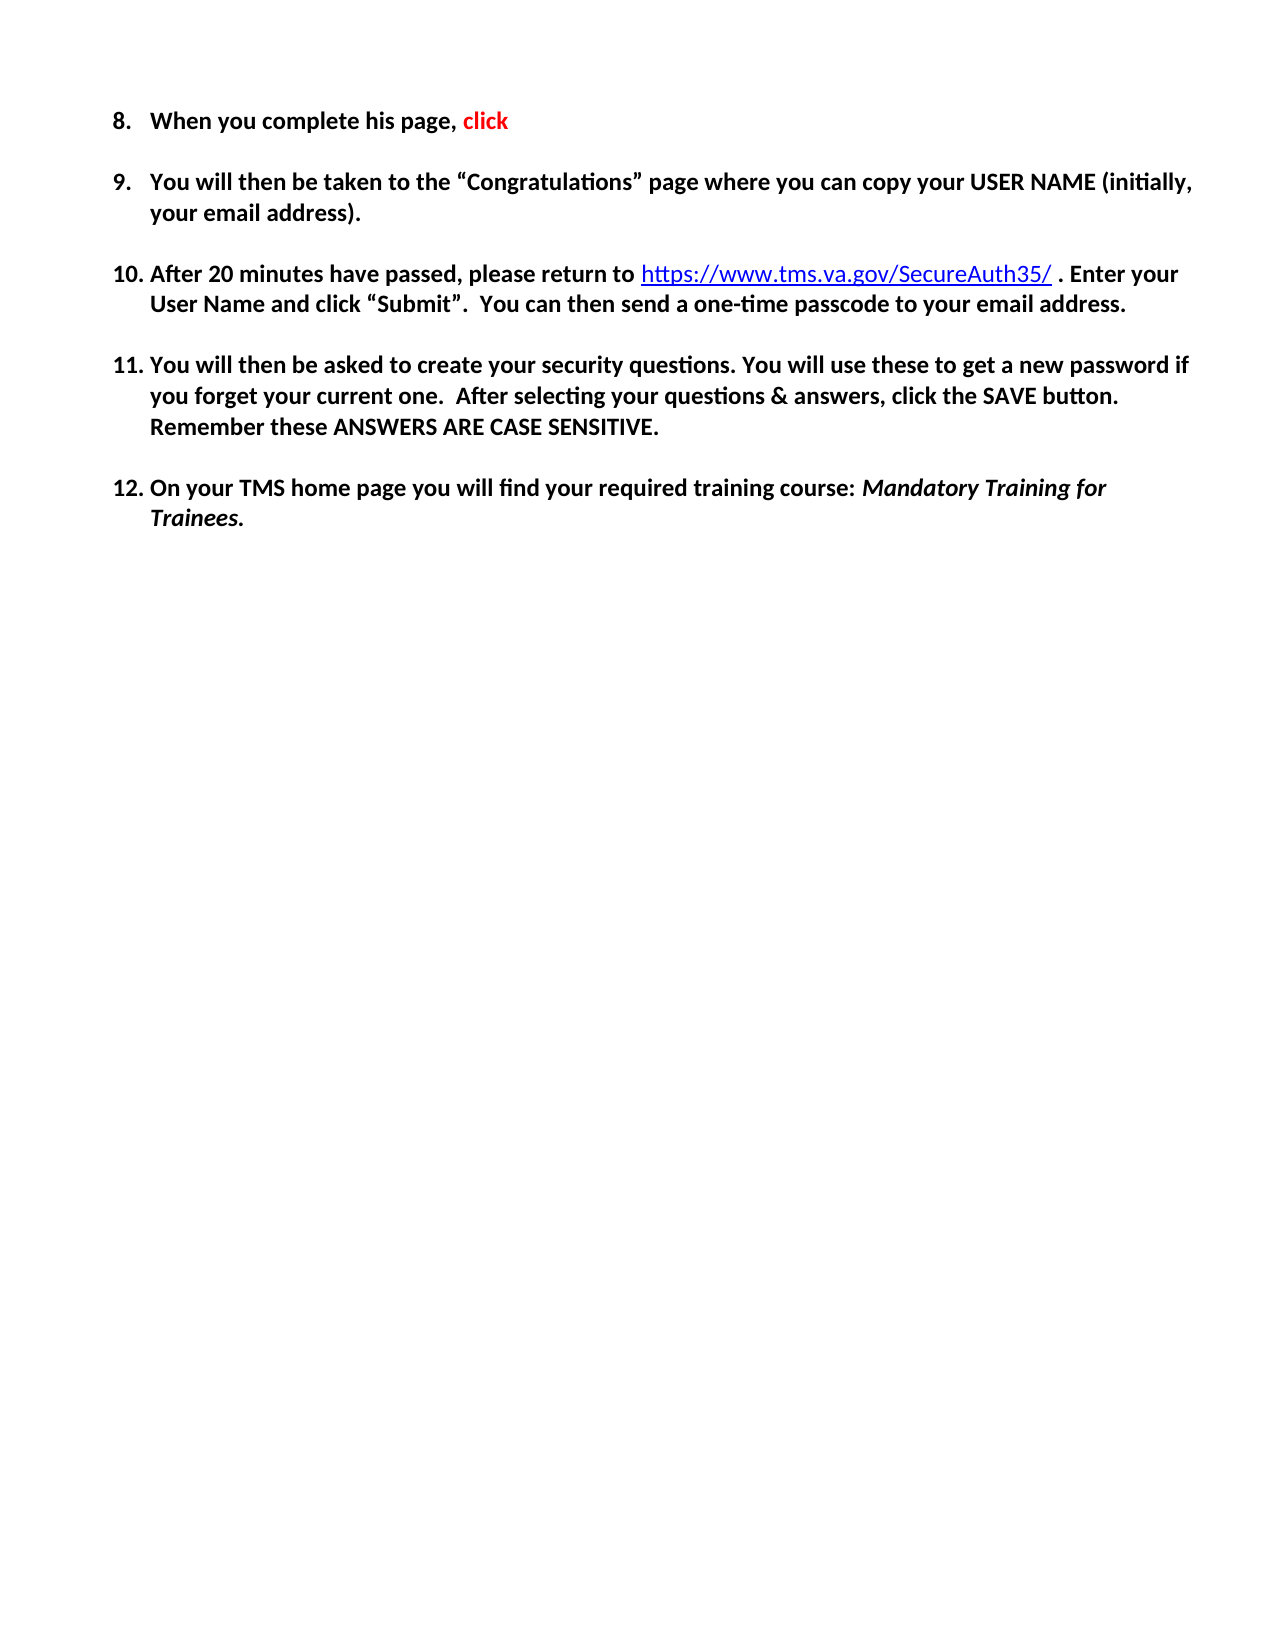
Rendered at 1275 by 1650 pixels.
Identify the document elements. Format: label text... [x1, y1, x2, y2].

list After 20 minutes have passed, please return to https://www.tms.va.gov/SecureAuth35/ . Enter your User Name and click “Submit”. You can then send a one-time passcode to your email address. [112, 258, 1200, 319]
list When you complete his page, click [112, 106, 1200, 136]
list You will then be asked to create your security questions. You will use these to get a new password if you forget your current one. After selecting your questions & answers, click the SAVE button. Remember these ANSWERS ARE CASE SENSITIVE. [112, 350, 1200, 441]
list You will then be taken to the “Congratulations” page where you can copy your USER NAME (initially, your email address). [112, 167, 1200, 228]
list On your TMS home page you will find your required training course: Mandatory Training for Trainees. [112, 472, 1200, 533]
